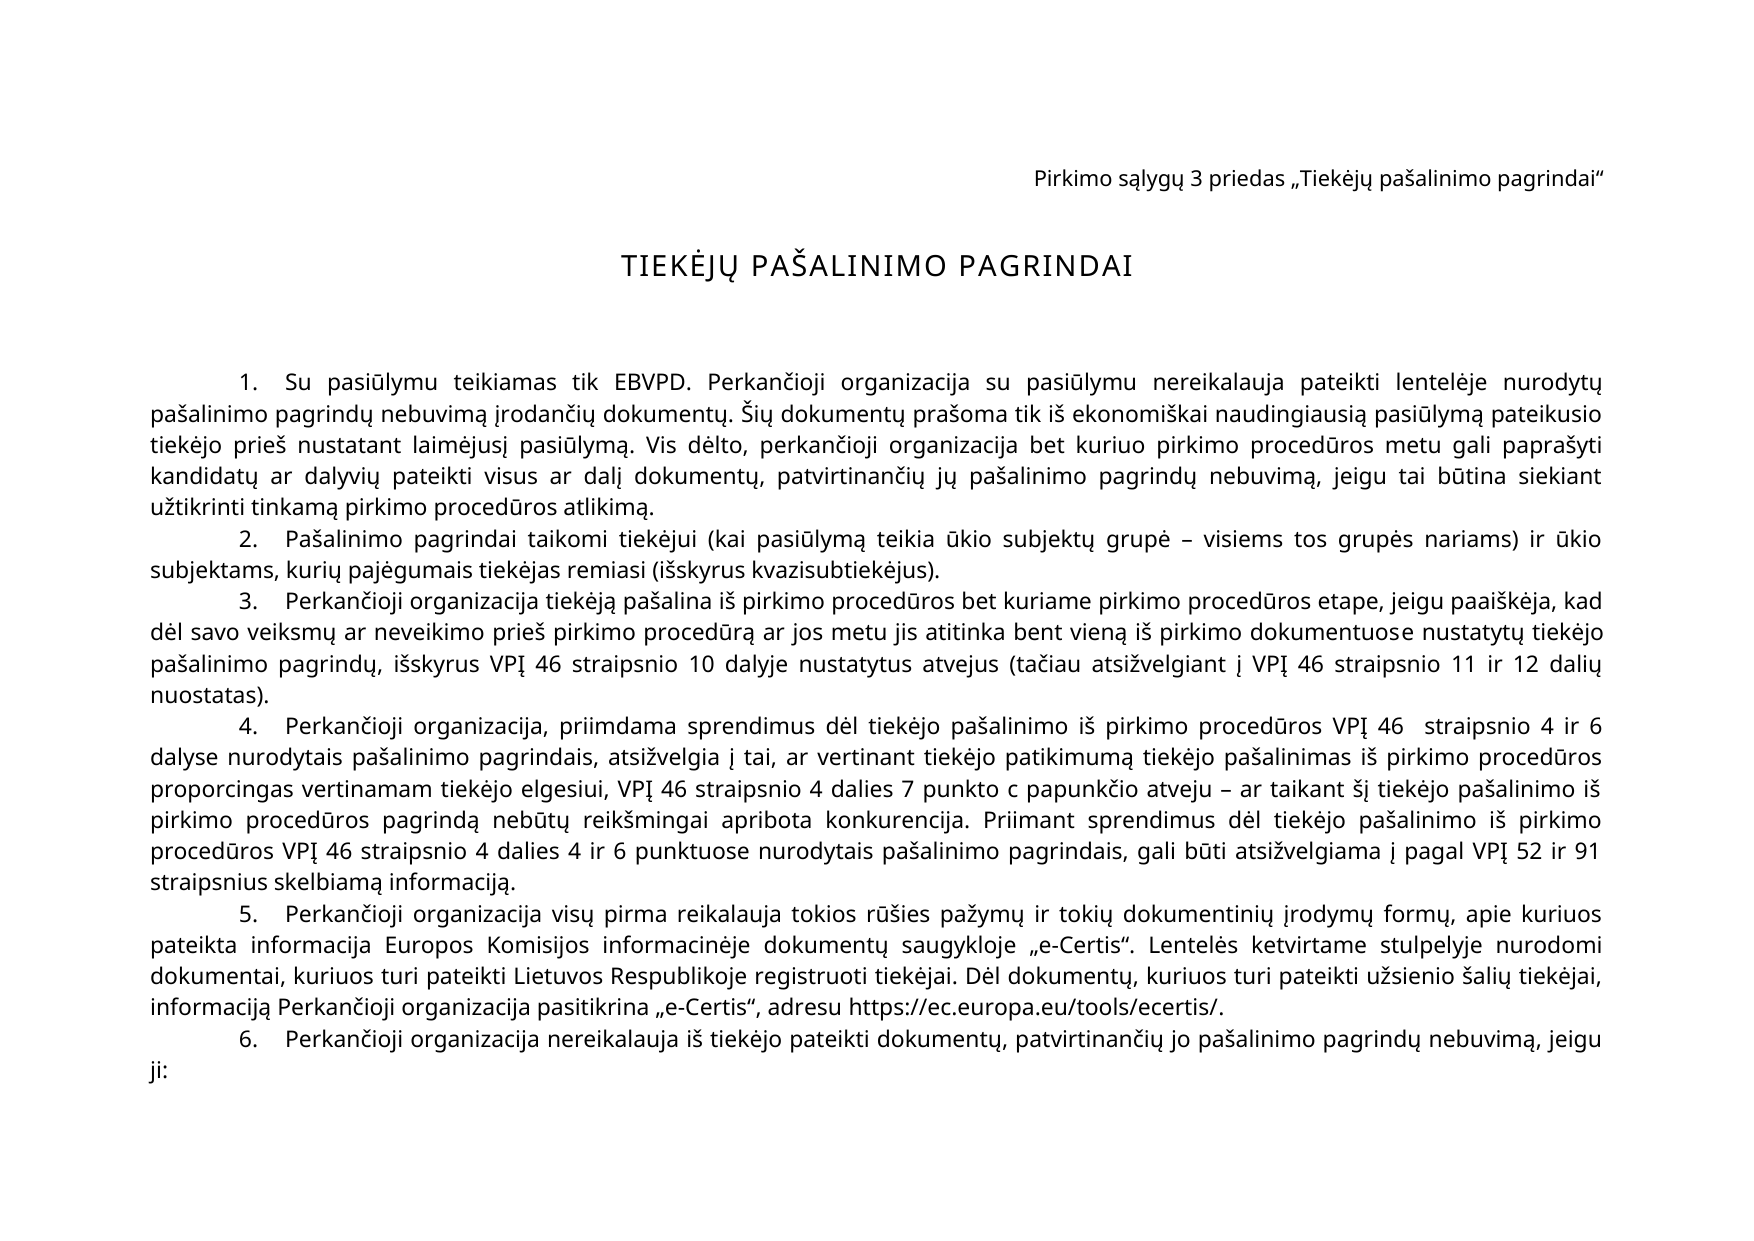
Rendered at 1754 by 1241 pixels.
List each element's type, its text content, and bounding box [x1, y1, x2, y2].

list Su pasiūlymu teikiamas tik EBVPD. Perkančioji organizacija su pasiūlymu nereikalauja pateikti lentelėje nurodytų pašalinimo pagrindų nebuvimą įrodančių dokumentų. Šių dokumentų prašoma tik iš ekonomiškai naudingiausią pasiūlymą pateikusio tiekėjo prieš nustatant laimėjusį pasiūlymą. Vis dėlto, perkančioji organizacija bet kuriuo pirkimo procedūros metu gali paprašyti kandidatų ar dalyvių pateikti visus ar dalį dokumentų, patvirtinančių jų pašalinimo pagrindų nebuvimą, jeigu tai būtina siekiant užtikrinti tinkamą pirkimo procedūros atlikimą. [150, 366, 1604, 523]
list Perkančioji organizacija tiekėją pašalina iš pirkimo procedūros bet kuriame pirkimo procedūros etape, jeigu paaiškėja, kad dėl savo veiksmų ar neveikimo prieš pirkimo procedūrą ar jos metu jis atitinka bent vieną iš pirkimo dokumentuose nustatytų tiekėjo pašalinimo pagrindų, išskyrus VPĮ 46 straipsnio 10 dalyje nustatytus atvejus (tačiau atsižvelgiant į VPĮ 46 straipsnio 11 ir 12 dalių nuostatas). [150, 585, 1604, 710]
list Perkančioji organizacija nereikalauja iš tiekėjo pateikti dokumentų, patvirtinančių jo pašalinimo pagrindų nebuvimą, jeigu ji: [150, 1023, 1604, 1085]
subtitle TIEKĖJŲ PAŠALINIMO PAGRINDAI [150, 245, 1604, 284]
list Perkančioji organizacija, priimdama sprendimus dėl tiekėjo pašalinimo iš pirkimo procedūros VPĮ 46 straipsnio 4 ir 6 dalyse nurodytais pašalinimo pagrindais, atsižvelgia į tai, ar vertinant tiekėjo patikimumą tiekėjo pašalinimas iš pirkimo procedūros proporcingas vertinamam tiekėjo elgesiui, VPĮ 46 straipsnio 4 dalies 7 punkto c papunkčio atveju – ar taikant šį tiekėjo pašalinimo iš pirkimo procedūros pagrindą nebūtų reikšmingai apribota konkurencija. Priimant sprendimus dėl tiekėjo pašalinimo iš pirkimo procedūros VPĮ 46 straipsnio 4 dalies 4 ir 6 punktuose nurodytais pašalinimo pagrindais, gali būti atsižvelgiama į pagal VPĮ 52 ir 91 straipsnius skelbiamą informaciją. [150, 710, 1604, 898]
list Perkančioji organizacija visų pirma reikalauja tokios rūšies pažymų ir tokių dokumentinių įrodymų formų, apie kuriuos pateikta informacija Europos Komisijos informacinėje dokumentų saugykloje „e-Certis“. Lentelės ketvirtame stulpelyje nurodomi dokumentai, kuriuos turi pateikti Lietuvos Respublikoje registruoti tiekėjai. Dėl dokumentų, kuriuos turi pateikti užsienio šalių tiekėjai, informaciją Perkančioji organizacija pasitikrina „e-Certis“, adresu https://ec.europa.eu/tools/ecertis/. [150, 898, 1604, 1023]
list Pašalinimo pagrindai taikomi tiekėjui (kai pasiūlymą teikia ūkio subjektų grupė – visiems tos grupės nariams) ir ūkio subjektams, kurių pajėgumais tiekėjas remiasi (išskyrus kvazisubtiekėjus). [150, 523, 1604, 585]
subtitle Pirkimo sąlygų 3 priedas „Tiekėjų pašalinimo pagrindai“ [682, 162, 1604, 192]
